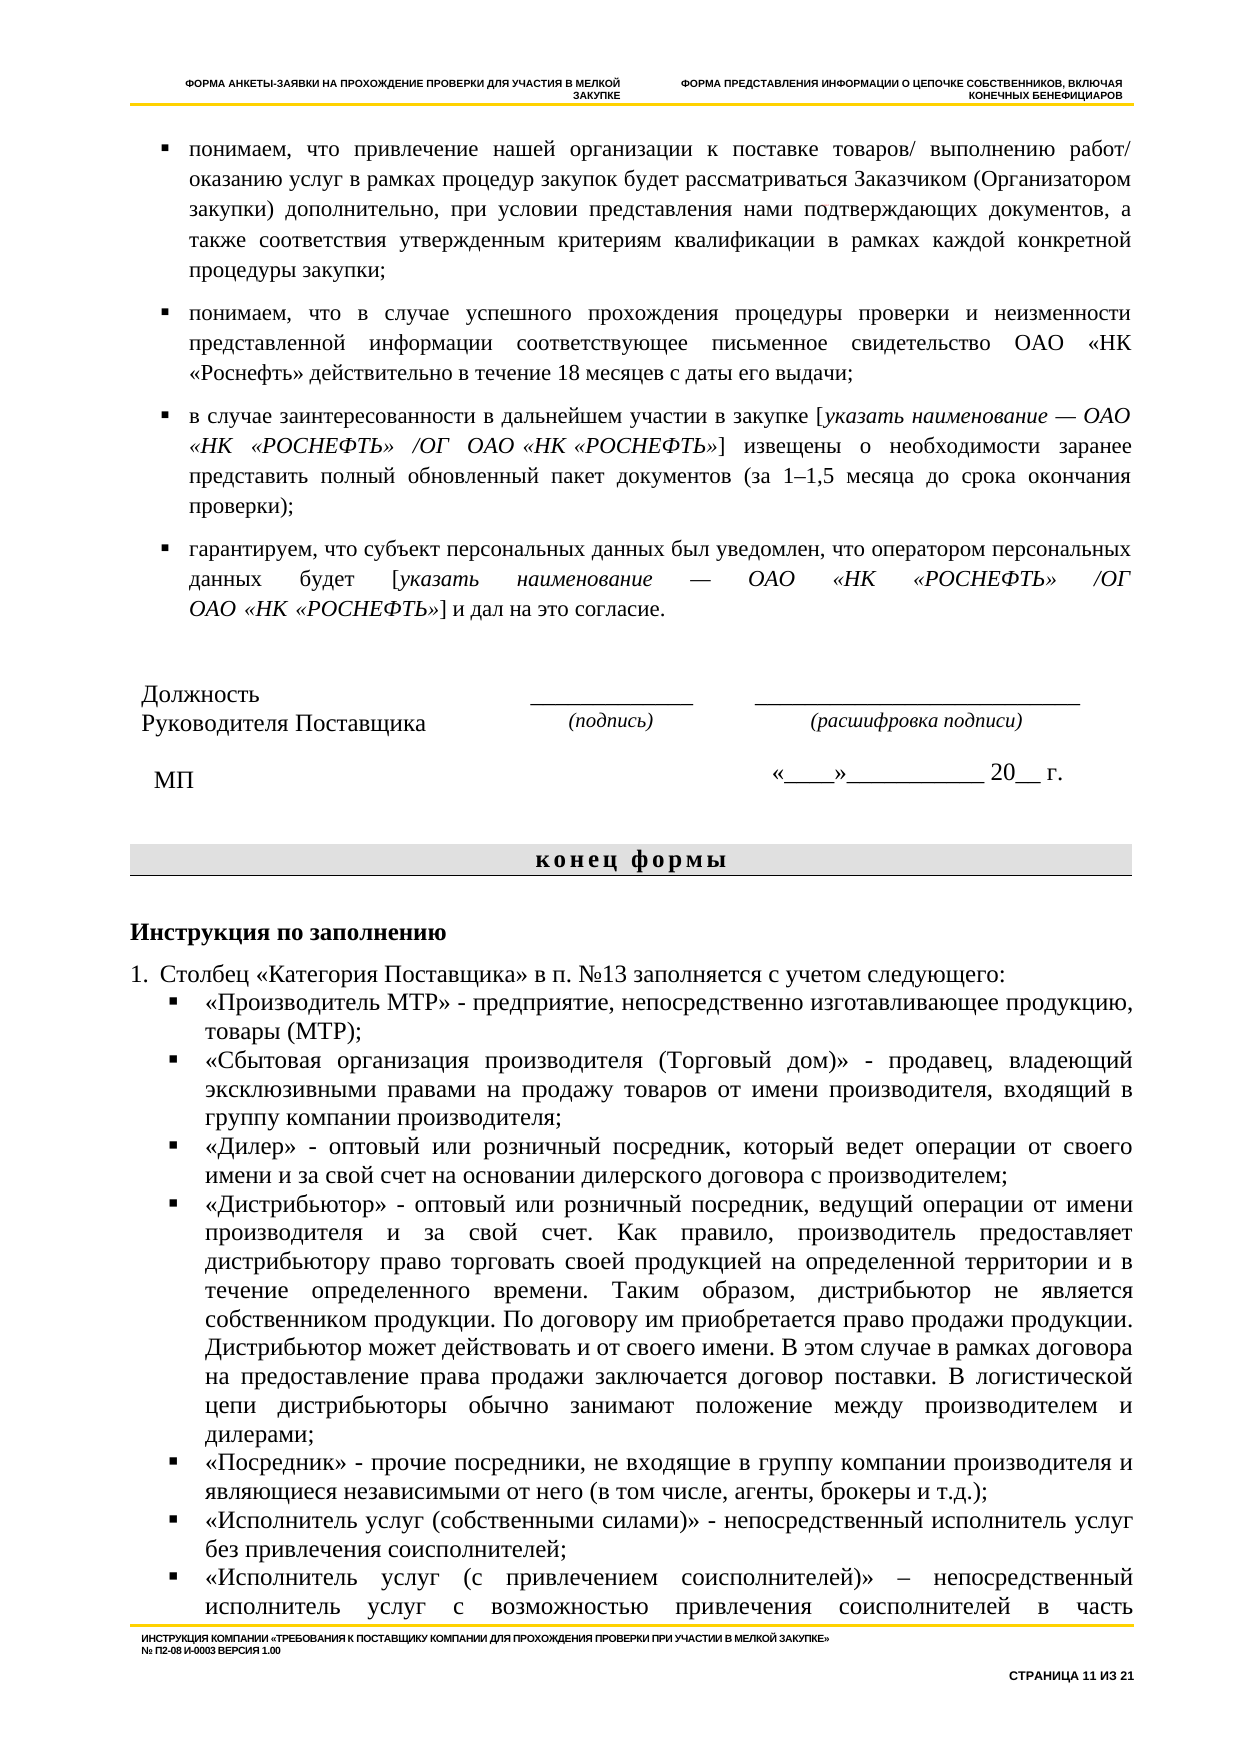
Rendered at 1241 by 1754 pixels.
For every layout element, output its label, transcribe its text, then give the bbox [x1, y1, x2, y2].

text Инструкция по заполнению [130, 917, 1134, 946]
list «Исполнитель услуг (собственными силами)» - непосредственный исполнитель услуг без привлечения соисполнителей; [167, 1505, 1134, 1562]
table_header Должность Руководителя Поставщика МП [130, 679, 492, 832]
list «Дилер» - оптовый или розничный посредник, который ведет операции от своего имени и за свой счет на основании дилерского договора с производителем; [167, 1131, 1134, 1189]
list в случае заинтересованности в дальнейшем участии в закупке [указать наименование — ОАО «НК «РОСНЕФТЬ» /ОГ ОАО «НК «РОСНЕФТЬ»] извещены о необходимости заранее представить полный обновленный пакет документов (за 1–1,5 месяца до срока окончания проверки); [159, 402, 1133, 519]
table_header _____________ (подпись) [492, 679, 731, 832]
text конец формы [130, 844, 1132, 875]
table_header __________________________ (расшифровка подписи) «____»___________ 20__ г. [731, 679, 1104, 832]
list Столбец «Категория Поставщика» в п. №13 заполняется с учетом следующего: [130, 959, 1134, 987]
list «Производитель МТР» - предприятие, непосредственно изготавливающее продукцию, товары (МТР); [167, 987, 1134, 1045]
list «Посредник» - прочие посредники, не входящие в группу компании производителя и являющиеся независимыми от него (в том числе, агенты, брокеры и т.д.); [167, 1447, 1134, 1505]
list «Сбытовая организация производителя (Торговый дом)» - продавец, владеющий эксклюзивными правами на продажу товаров от имени производителя, входящий в группу компании производителя; [167, 1045, 1134, 1131]
list понимаем, что в случае успешного прохождения процедуры проверки и неизменности представленной информации соответствующее письменное свидетельство ОАО «НК «Роснефть» действительно в течение 18 месяцев с даты его выдачи; [159, 298, 1133, 385]
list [167, 1562, 1134, 1620]
list понимаем, что привлечение нашей организации к поставке товаров/ выполнению работ/ оказанию услуг в рамках процедур закупок будет рассматриваться Заказчиком (Организатором закупки) дополнительно, при условии представления нами подтверждающих документов, а также соответствия утвержденным критериям квалификации в рамках каждой конкретной процедуры закупки; [159, 135, 1133, 282]
list «Дистрибьютор» - оптовый или розничный посредник, ведущий операции от имени производителя и за свой счет. Как правило, производитель предоставляет дистрибьютору право торговать своей продукцией на определенной территории и в течение определенного времени. Таким образом, дистрибьютор не является собственником продукции. По договору им приобретается право продажи продукции. Дистрибьютор может действовать и от своего имени. В этом случае в рамках договора на предоставление права продажи заключается договор поставки. В логистической цепи дистрибьюторы обычно занимают положение между производителем и дилерами; [167, 1189, 1134, 1447]
list гарантируем, что субъект персональных данных был уведомлен, что оператором персональных данных будет [указать наименование — ОАО «НК «РОСНЕФТЬ» /ОГ ОАО «НК «РОСНЕФТЬ»] и дал на это согласие. [159, 535, 1133, 622]
